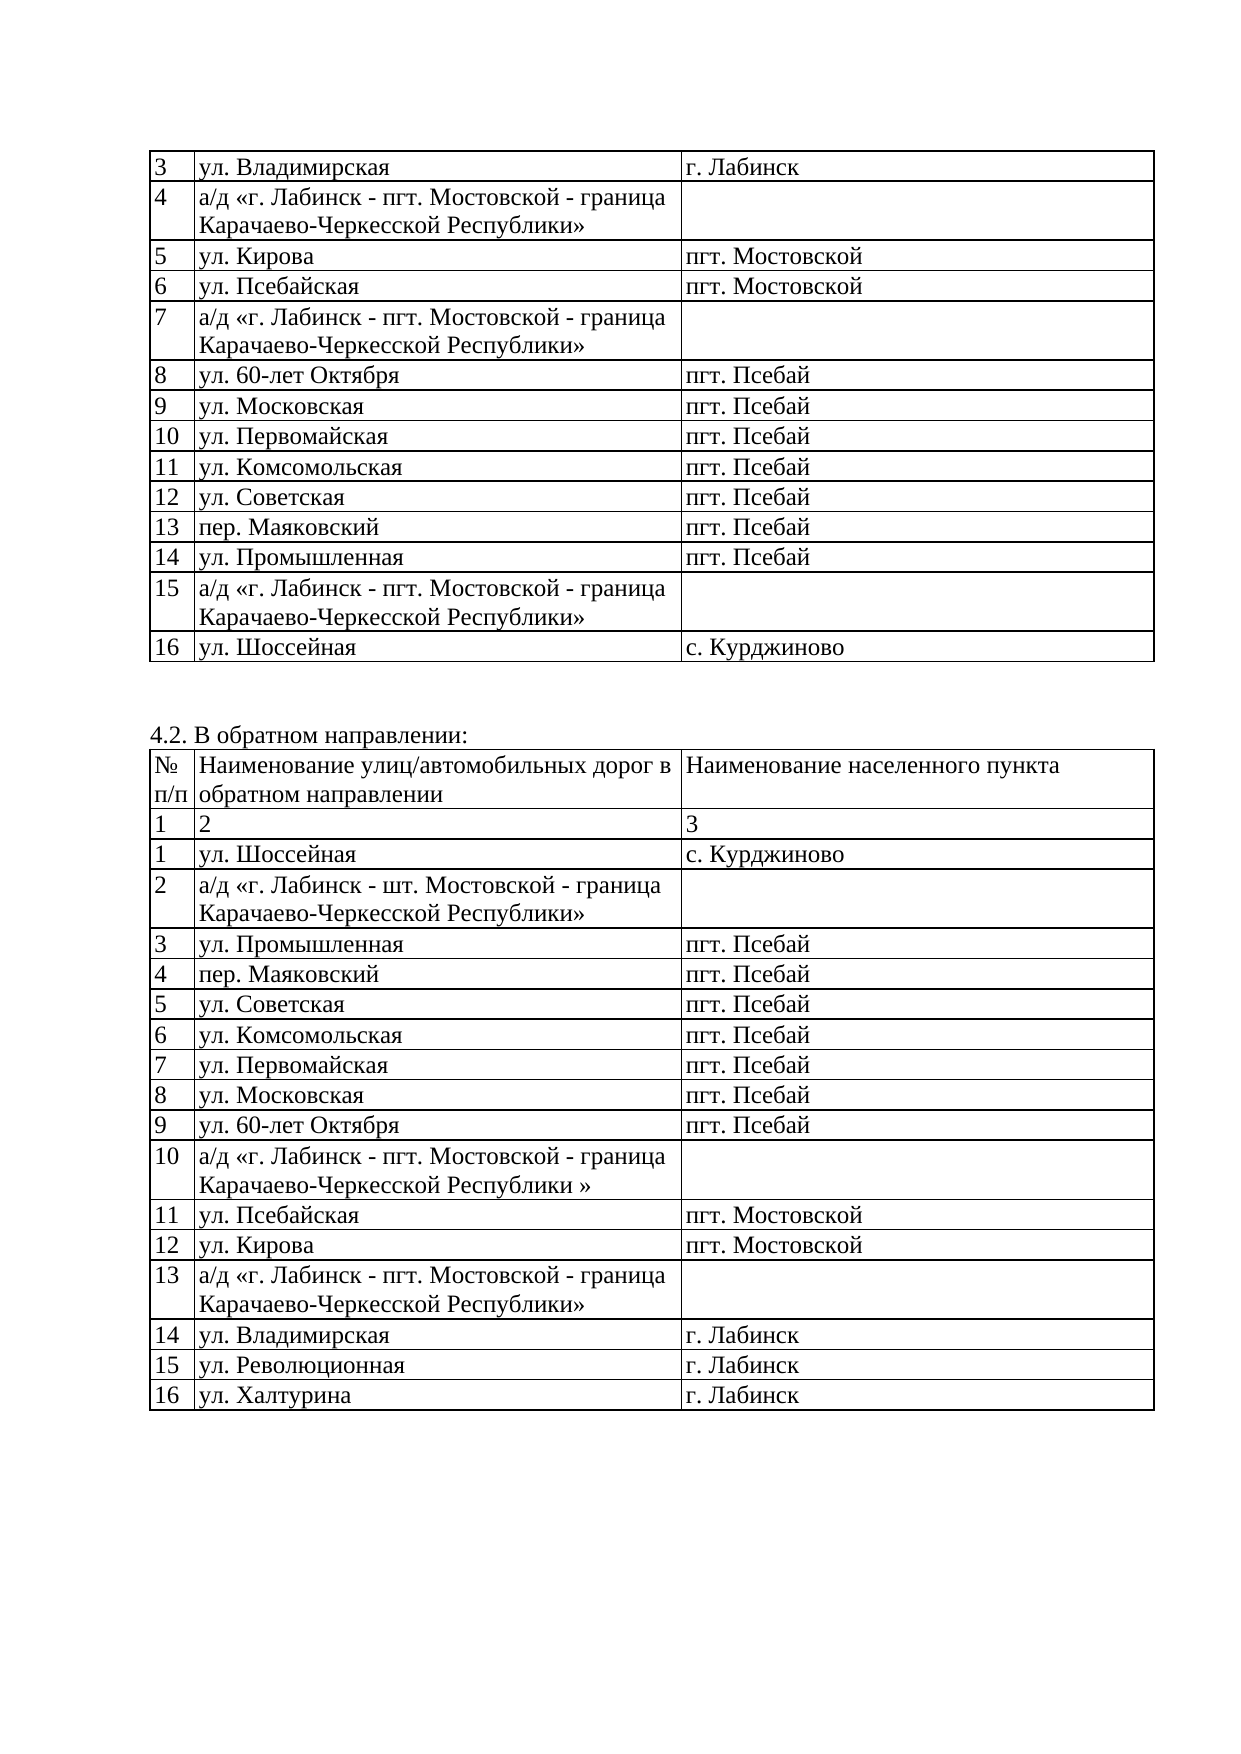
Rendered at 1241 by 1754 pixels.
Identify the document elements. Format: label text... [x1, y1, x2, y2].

table_cell г. Лабинск [682, 1320, 1153, 1348]
table_cell 4 [151, 959, 194, 988]
table_cell 4 [151, 182, 194, 239]
table_cell а/д «г. Лабинск - пгт. Мостовской - граница Карачаево-Черкесской Республики» [195, 573, 681, 630]
table_header Наименование улиц/автомобильных дорог в обратном направлении [195, 750, 681, 807]
table_cell 6 [151, 1020, 194, 1048]
table_cell 3 [682, 809, 1153, 838]
table_cell г. Лабинск [682, 152, 1153, 180]
table_cell пгт. Псебай [682, 391, 1153, 420]
table_cell 8 [151, 361, 194, 389]
table_cell с. Курджиново [682, 840, 1153, 868]
table_cell пер. Маяковский [195, 512, 681, 541]
table_cell 10 [151, 421, 194, 450]
table_cell 11 [151, 1200, 194, 1229]
table_cell [682, 573, 1153, 630]
table_cell [682, 302, 1153, 359]
table_cell ул. Владимирская [195, 152, 681, 180]
table_cell [682, 182, 1153, 239]
table_cell [682, 1141, 1153, 1198]
table_cell ул. Революционная [195, 1350, 681, 1379]
table_cell пгт. Псебай [682, 1020, 1153, 1048]
text 4.2. В обратном направлении: [150, 720, 1090, 748]
table_cell пгт. Мостовской [682, 1230, 1153, 1259]
table_cell ул. Шоссейная [195, 632, 681, 661]
table_cell 14 [151, 1320, 194, 1348]
table_cell ул. Шоссейная [195, 840, 681, 868]
table_cell пер. Маяковский [195, 959, 681, 988]
table_cell 2 [151, 870, 194, 927]
table_header № п/п [151, 750, 194, 807]
table_cell ул. Советская [195, 482, 681, 511]
table_cell 9 [151, 1111, 194, 1139]
table_cell 12 [151, 1230, 194, 1259]
table_cell ул. Кирова [195, 1230, 681, 1259]
table_cell ул. Советская [195, 990, 681, 1018]
table_cell а/д «г. Лабинск - пгт. Мостовской - граница Карачаево-Черкесской Республики» [195, 302, 681, 359]
table_cell 16 [151, 632, 194, 661]
table_cell 3 [151, 152, 194, 180]
table_cell пгт. Мостовской [682, 241, 1153, 270]
table_cell пгт. Псебай [682, 421, 1153, 450]
table_cell пгт. Псебай [682, 543, 1153, 571]
table_cell пгт. Псебай [682, 929, 1153, 957]
table_cell ул. Кирова [195, 241, 681, 270]
table_cell ул. 60-лет Октября [195, 361, 681, 389]
table_cell 5 [151, 241, 194, 270]
table_cell пгт. Мостовской [682, 271, 1153, 300]
table_cell ул. Владимирская [195, 1320, 681, 1348]
table_cell пгт. Псебай [682, 482, 1153, 511]
table_cell 8 [151, 1080, 194, 1109]
table_cell 1 [151, 809, 194, 838]
table_cell 13 [151, 512, 194, 541]
table_cell ул. Московская [195, 391, 681, 420]
table_cell ул. 60-лет Октября [195, 1111, 681, 1139]
table_cell с. Курджиново [682, 632, 1153, 661]
table_cell г. Лабинск [682, 1380, 1153, 1409]
table_cell 3 [151, 929, 194, 957]
table_cell ул. Московская [195, 1080, 681, 1109]
table_cell ул. Первомайская [195, 421, 681, 450]
table_cell г. Лабинск [682, 1350, 1153, 1379]
table_cell ул. Халтурина [195, 1380, 681, 1409]
table_cell пгт. Псебай [682, 452, 1153, 480]
table_cell пгт. Псебай [682, 361, 1153, 389]
table_cell 7 [151, 1050, 194, 1079]
table_cell пгт. Псебай [682, 1050, 1153, 1079]
table_cell 12 [151, 482, 194, 511]
table_cell 16 [151, 1380, 194, 1409]
table_cell 14 [151, 543, 194, 571]
table_cell 11 [151, 452, 194, 480]
table_cell ул. Комсомольская [195, 452, 681, 480]
table_cell пгт. Мостовской [682, 1200, 1153, 1229]
table_cell ул. Первомайская [195, 1050, 681, 1079]
table_header Наименование населенного пункта [682, 750, 1153, 807]
table_cell пгт. Псебай [682, 1080, 1153, 1109]
table_cell 6 [151, 271, 194, 300]
table_cell пгт. Псебай [682, 1111, 1153, 1139]
table_cell 15 [151, 1350, 194, 1379]
table_cell а/д «г. Лабинск - пгт. Мостовской - граница Карачаево-Черкесской Республики» [195, 182, 681, 239]
table_cell а/д «г. Лабинск - пгт. Мостовской - граница Карачаево-Черкесской Республики» [195, 1261, 681, 1318]
table_cell 5 [151, 990, 194, 1018]
table_cell 10 [151, 1141, 194, 1198]
table_cell 13 [151, 1261, 194, 1318]
table_cell [682, 870, 1153, 927]
table_cell ул. Промышленная [195, 543, 681, 571]
table_cell 2 [195, 809, 681, 838]
table_cell 1 [151, 840, 194, 868]
table_cell а/д «г. Лабинск - пгт. Мостовской - граница Карачаево-Черкесской Республики » [195, 1141, 681, 1198]
table_cell пгт. Псебай [682, 959, 1153, 988]
table_cell ул. Псебайская [195, 1200, 681, 1229]
table_cell 15 [151, 573, 194, 630]
table_cell 7 [151, 302, 194, 359]
table_cell [682, 1261, 1153, 1318]
table_cell а/д «г. Лабинск - шт. Мостовской - граница Карачаево-Черкесской Республики» [195, 870, 681, 927]
table_cell ул. Псебайская [195, 271, 681, 300]
table_cell ул. Комсомольская [195, 1020, 681, 1048]
table_cell 9 [151, 391, 194, 420]
table_cell пгт. Псебай [682, 990, 1153, 1018]
table_cell пгт. Псебай [682, 512, 1153, 541]
table_cell ул. Промышленная [195, 929, 681, 957]
